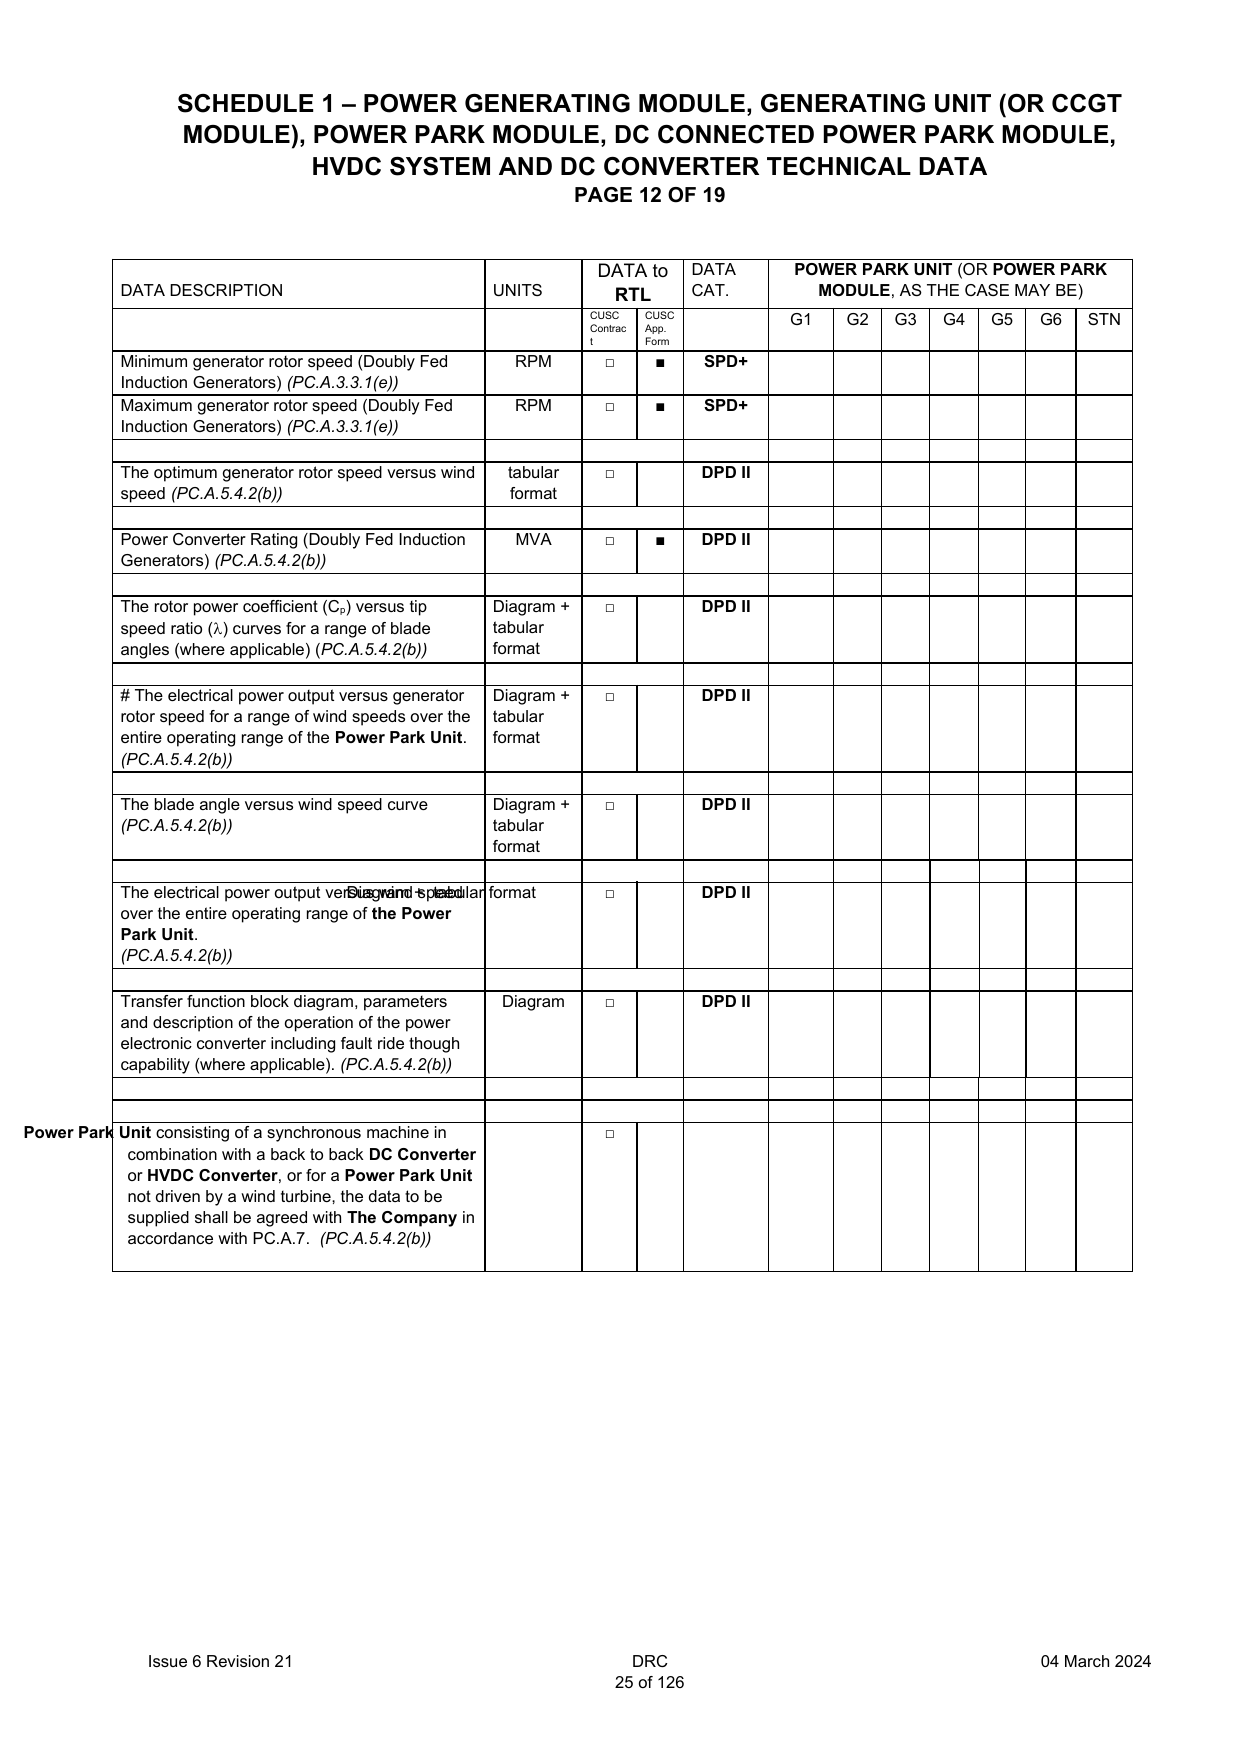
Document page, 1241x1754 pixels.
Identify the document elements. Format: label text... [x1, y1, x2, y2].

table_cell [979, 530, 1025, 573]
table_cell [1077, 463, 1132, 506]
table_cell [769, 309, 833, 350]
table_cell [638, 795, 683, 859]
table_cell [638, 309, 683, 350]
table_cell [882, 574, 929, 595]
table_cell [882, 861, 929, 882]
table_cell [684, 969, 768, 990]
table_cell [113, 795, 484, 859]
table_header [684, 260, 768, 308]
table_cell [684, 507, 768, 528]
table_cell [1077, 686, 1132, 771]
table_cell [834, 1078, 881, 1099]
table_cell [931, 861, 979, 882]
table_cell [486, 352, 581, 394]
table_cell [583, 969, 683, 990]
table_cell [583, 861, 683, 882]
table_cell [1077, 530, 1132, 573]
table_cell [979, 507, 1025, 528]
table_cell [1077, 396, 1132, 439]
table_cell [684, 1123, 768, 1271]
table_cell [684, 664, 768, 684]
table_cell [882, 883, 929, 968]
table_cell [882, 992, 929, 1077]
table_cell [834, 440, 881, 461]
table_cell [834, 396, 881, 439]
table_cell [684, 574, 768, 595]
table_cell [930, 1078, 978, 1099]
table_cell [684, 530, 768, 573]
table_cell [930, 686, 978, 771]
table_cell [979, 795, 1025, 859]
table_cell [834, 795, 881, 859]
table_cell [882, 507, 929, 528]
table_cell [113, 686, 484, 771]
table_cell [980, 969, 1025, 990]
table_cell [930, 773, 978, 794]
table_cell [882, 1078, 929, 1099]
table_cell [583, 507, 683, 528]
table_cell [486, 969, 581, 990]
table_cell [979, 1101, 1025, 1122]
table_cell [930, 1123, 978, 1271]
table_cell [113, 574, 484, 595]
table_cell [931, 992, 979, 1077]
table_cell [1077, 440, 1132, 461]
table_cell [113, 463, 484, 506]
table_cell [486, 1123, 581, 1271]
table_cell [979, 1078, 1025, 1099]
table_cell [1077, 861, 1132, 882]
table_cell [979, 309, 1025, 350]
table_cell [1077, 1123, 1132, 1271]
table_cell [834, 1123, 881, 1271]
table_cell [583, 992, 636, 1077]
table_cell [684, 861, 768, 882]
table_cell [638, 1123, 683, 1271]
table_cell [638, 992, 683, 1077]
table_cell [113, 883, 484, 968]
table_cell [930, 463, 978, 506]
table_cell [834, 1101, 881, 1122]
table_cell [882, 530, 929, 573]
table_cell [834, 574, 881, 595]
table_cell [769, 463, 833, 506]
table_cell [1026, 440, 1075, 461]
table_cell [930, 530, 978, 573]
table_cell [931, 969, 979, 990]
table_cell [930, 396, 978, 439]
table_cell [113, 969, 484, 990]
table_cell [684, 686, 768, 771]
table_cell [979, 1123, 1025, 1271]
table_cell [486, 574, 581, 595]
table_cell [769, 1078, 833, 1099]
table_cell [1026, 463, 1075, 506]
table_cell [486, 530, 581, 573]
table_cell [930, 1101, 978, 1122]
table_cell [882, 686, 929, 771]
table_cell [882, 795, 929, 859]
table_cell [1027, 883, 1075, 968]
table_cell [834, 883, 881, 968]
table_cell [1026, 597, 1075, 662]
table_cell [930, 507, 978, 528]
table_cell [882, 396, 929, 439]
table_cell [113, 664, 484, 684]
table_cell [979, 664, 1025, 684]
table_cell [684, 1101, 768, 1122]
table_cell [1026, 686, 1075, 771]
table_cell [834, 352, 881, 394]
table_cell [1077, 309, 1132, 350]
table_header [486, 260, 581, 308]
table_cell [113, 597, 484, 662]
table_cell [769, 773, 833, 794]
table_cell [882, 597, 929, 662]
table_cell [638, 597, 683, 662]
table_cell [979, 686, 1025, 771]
text PAGE 12 OF 19 [148, 183, 1152, 207]
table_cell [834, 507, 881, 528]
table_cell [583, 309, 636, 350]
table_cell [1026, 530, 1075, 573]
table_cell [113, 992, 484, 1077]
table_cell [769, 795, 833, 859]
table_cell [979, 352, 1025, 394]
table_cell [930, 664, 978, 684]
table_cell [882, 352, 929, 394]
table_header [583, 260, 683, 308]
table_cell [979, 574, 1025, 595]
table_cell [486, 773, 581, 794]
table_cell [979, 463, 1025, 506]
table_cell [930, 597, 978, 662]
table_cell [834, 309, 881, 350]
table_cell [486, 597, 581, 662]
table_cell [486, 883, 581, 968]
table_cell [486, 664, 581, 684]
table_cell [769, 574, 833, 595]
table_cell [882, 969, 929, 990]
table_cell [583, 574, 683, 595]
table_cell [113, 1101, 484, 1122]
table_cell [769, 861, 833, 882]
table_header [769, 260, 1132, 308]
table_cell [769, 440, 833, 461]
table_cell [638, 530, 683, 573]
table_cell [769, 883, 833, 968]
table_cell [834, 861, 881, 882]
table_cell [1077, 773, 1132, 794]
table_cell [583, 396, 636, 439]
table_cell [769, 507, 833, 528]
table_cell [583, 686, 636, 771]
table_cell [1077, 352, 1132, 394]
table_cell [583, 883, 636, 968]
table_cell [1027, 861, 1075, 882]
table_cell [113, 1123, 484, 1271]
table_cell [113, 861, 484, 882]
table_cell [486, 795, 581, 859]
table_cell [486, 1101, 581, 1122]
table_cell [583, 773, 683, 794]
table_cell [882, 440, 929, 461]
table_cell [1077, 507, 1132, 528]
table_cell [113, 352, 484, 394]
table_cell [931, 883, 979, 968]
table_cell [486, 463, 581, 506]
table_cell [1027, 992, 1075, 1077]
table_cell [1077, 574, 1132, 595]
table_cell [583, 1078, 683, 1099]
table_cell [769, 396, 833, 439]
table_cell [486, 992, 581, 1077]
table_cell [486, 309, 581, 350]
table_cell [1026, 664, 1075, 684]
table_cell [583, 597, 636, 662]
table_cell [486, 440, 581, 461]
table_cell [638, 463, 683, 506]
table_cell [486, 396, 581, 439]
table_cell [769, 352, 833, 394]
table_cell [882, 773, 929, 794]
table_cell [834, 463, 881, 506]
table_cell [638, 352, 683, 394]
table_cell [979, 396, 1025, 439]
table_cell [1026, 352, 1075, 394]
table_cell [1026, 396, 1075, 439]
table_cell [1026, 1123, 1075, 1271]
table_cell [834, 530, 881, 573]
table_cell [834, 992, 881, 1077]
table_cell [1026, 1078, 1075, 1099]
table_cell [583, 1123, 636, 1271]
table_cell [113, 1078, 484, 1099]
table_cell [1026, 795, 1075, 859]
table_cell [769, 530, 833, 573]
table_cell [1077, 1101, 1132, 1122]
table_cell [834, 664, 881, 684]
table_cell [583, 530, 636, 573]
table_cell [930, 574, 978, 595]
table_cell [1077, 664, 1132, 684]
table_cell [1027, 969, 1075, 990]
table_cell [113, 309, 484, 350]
text SCHEDULE 1 – POWER GENERATING MODULE, GENERATING UNIT (OR CCGT MODULE), POWER PARK MODULE, DC CONNECTED POWER PARK MODULE, HVDC SYSTEM AND DC CONVERTER TECHNICAL DATA [148, 89, 1152, 181]
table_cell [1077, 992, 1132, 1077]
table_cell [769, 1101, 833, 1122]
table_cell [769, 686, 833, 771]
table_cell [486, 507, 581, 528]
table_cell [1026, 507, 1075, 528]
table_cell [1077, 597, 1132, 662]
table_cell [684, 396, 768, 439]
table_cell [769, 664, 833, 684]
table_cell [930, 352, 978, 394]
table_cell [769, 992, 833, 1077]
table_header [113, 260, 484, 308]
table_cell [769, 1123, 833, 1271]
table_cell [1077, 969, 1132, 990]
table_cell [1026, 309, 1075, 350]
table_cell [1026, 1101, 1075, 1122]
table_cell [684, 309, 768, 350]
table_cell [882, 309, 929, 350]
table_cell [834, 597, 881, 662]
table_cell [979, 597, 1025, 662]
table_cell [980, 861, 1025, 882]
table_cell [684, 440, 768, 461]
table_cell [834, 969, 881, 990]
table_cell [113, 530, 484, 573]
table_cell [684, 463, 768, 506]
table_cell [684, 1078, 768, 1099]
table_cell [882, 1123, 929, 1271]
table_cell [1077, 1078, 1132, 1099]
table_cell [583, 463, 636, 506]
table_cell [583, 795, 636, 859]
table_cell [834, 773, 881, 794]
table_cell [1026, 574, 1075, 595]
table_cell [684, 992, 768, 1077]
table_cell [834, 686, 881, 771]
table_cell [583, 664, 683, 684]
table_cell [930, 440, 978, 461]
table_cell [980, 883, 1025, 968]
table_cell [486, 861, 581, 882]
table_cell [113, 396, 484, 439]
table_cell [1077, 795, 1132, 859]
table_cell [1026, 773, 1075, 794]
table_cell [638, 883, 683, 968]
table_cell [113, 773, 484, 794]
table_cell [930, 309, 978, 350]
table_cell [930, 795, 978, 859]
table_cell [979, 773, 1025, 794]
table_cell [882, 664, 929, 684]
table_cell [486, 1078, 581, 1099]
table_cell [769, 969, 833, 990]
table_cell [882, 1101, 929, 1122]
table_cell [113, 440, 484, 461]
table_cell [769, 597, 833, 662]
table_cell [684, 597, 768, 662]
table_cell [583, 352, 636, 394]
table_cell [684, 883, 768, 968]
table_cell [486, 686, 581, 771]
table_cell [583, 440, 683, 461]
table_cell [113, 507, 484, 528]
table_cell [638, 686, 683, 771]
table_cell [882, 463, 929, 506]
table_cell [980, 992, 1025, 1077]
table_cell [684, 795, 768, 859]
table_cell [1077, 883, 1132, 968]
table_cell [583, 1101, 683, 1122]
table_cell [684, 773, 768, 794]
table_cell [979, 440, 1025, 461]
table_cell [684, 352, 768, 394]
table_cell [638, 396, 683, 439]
